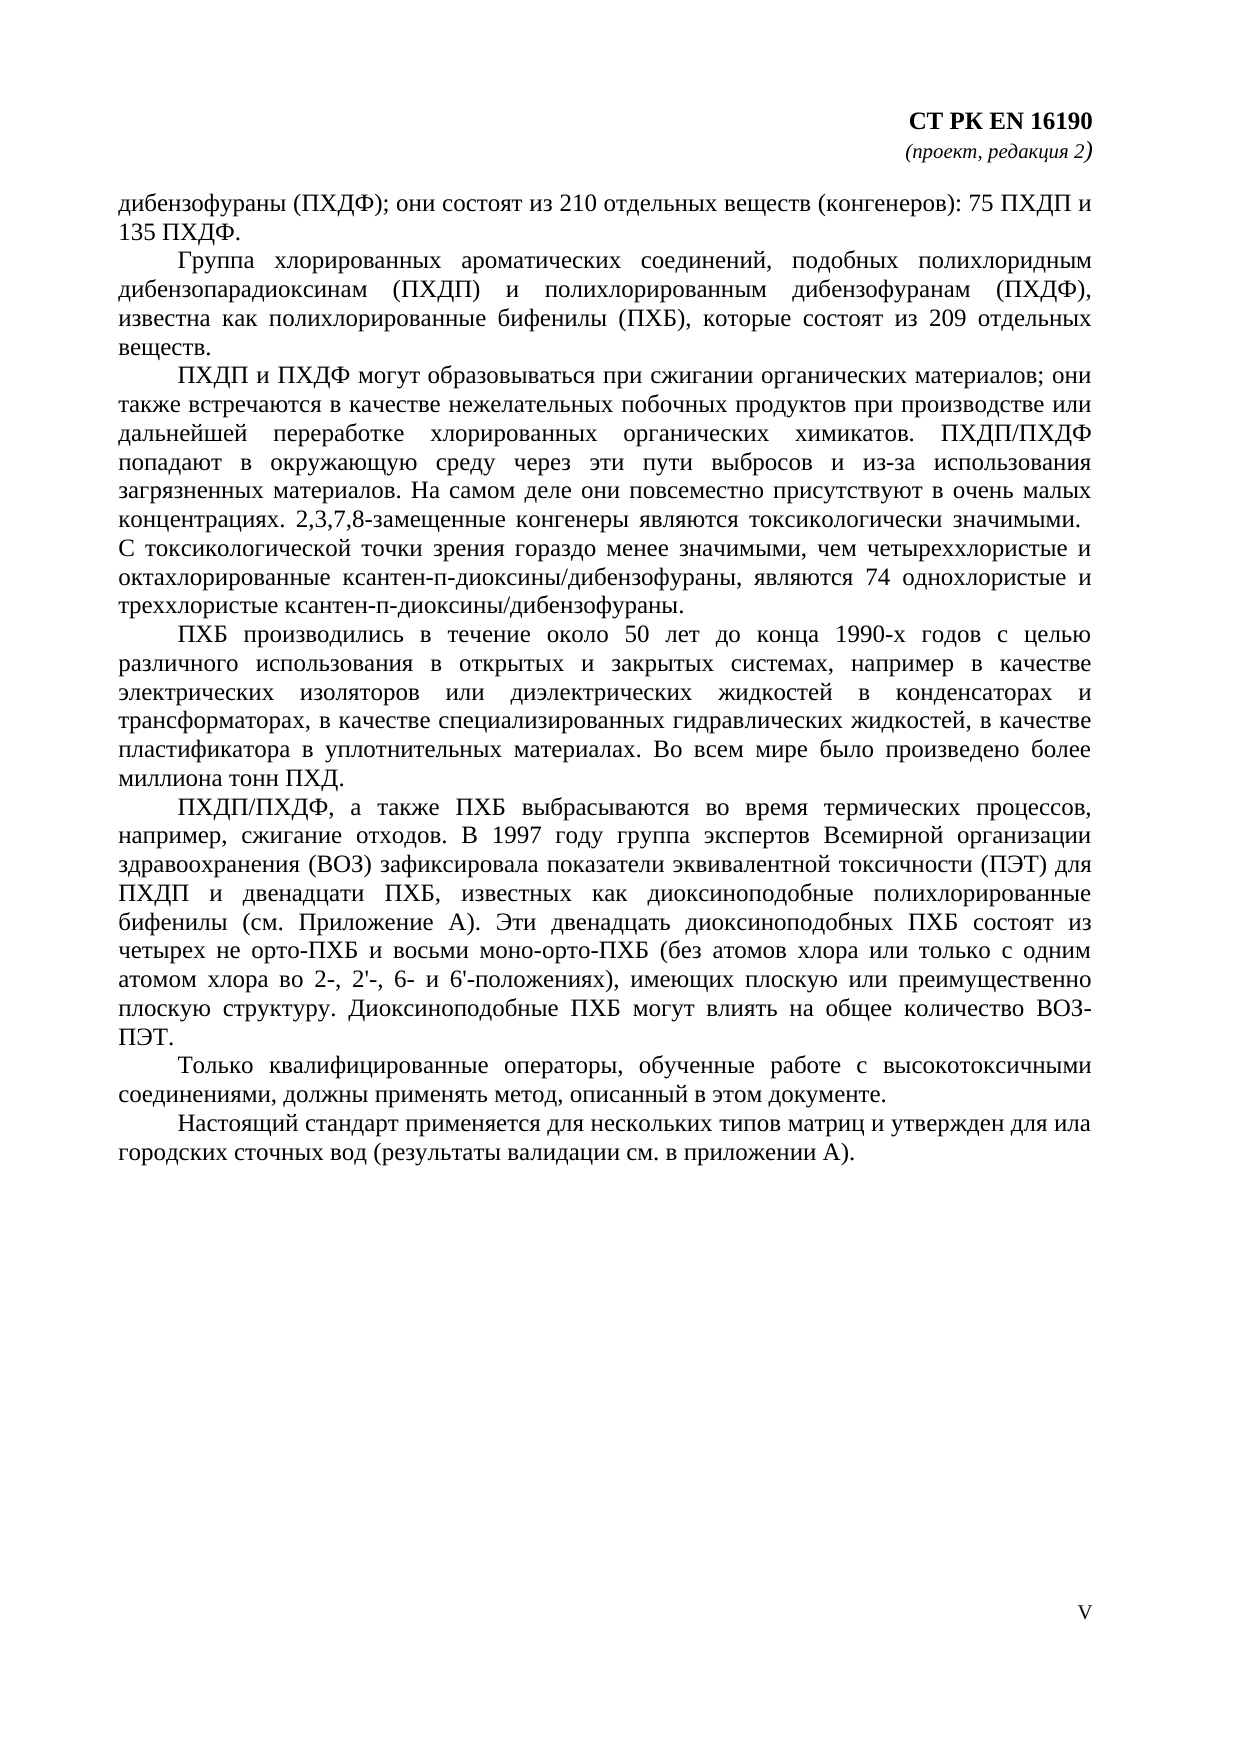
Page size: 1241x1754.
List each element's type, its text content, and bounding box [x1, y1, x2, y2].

text ПХДП и ПХДФ могут образовываться при сжигании органических материалов; они также встречаются в качестве нежелательных побочных продуктов при производстве или дальнейшей переработке хлорированных органических химикатов. ПХДП/ПХДФ попадают в окружающую среду через эти пути выбросов и из-за использования загрязненных материалов. На самом деле они повсеместно присутствуют в очень малых концентрациях. 2,3,7,8-замещенные конгенеры являются токсикологически значимыми. С токсикологической точки зрения гораздо менее значимыми, чем четыреххлористые и октахлорированные ксантен-п-диоксины/дибензофураны, являются 74 однохлористые и треххлористые ксантен-п-диоксины/дибензофураны. [118, 360, 1092, 619]
text ПХБ производились в течение около 50 лет до конца 1990-х годов с целью различного использования в открытых и закрытых системах, например в качестве электрических изоляторов или диэлектрических жидкостей в конденсаторах и трансформаторах, в качестве специализированных гидравлических жидкостей, в качестве пластификатора в уплотнительных материалах. Во всем мире было произведено более миллиона тонн ПХД. [118, 619, 1092, 792]
text ПХДП/ПХДФ, а также ПХБ выбрасываются во время термических процессов, например, сжигание отходов. В 1997 году группа экспертов Всемирной организации здравоохранения (ВОЗ) зафиксировала показатели эквивалентной токсичности (ПЭТ) для ПХДП и двенадцати ПХБ, известных как диоксиноподобные полихлорированные бифенилы (см. Приложение А). Эти двенадцать диоксиноподобных ПХБ состоят из четырех не орто-ПХБ и восьми моно-орто-ПХБ (без атомов хлора или только с одним атомом хлора во 2-, 2'-, 6- и 6'-положениях), имеющих плоскую или преимущественно плоскую структуру. Диоксиноподобные ПХБ могут влиять на общее количество ВОЗ-ПЭТ. [118, 792, 1092, 1050]
text Только квалифицированные операторы, обученные работе с высокотоксичными соединениями, должны применять метод, описанный в этом документе. [118, 1050, 1092, 1108]
text Группа хлорированных ароматических соединений, подобных полихлоридным дибензопарадиоксинам (ПХДП) и полихлорированным дибензофуранам (ПХДФ), известна как полихлорированные бифенилы (ПХБ), которые состоят из 209 отдельных веществ. [118, 245, 1092, 360]
text Настоящий стандарт применяется для нескольких типов матриц и утвержден для ила городских сточных вод (результаты валидации см. в приложении А). [118, 1108, 1092, 1165]
